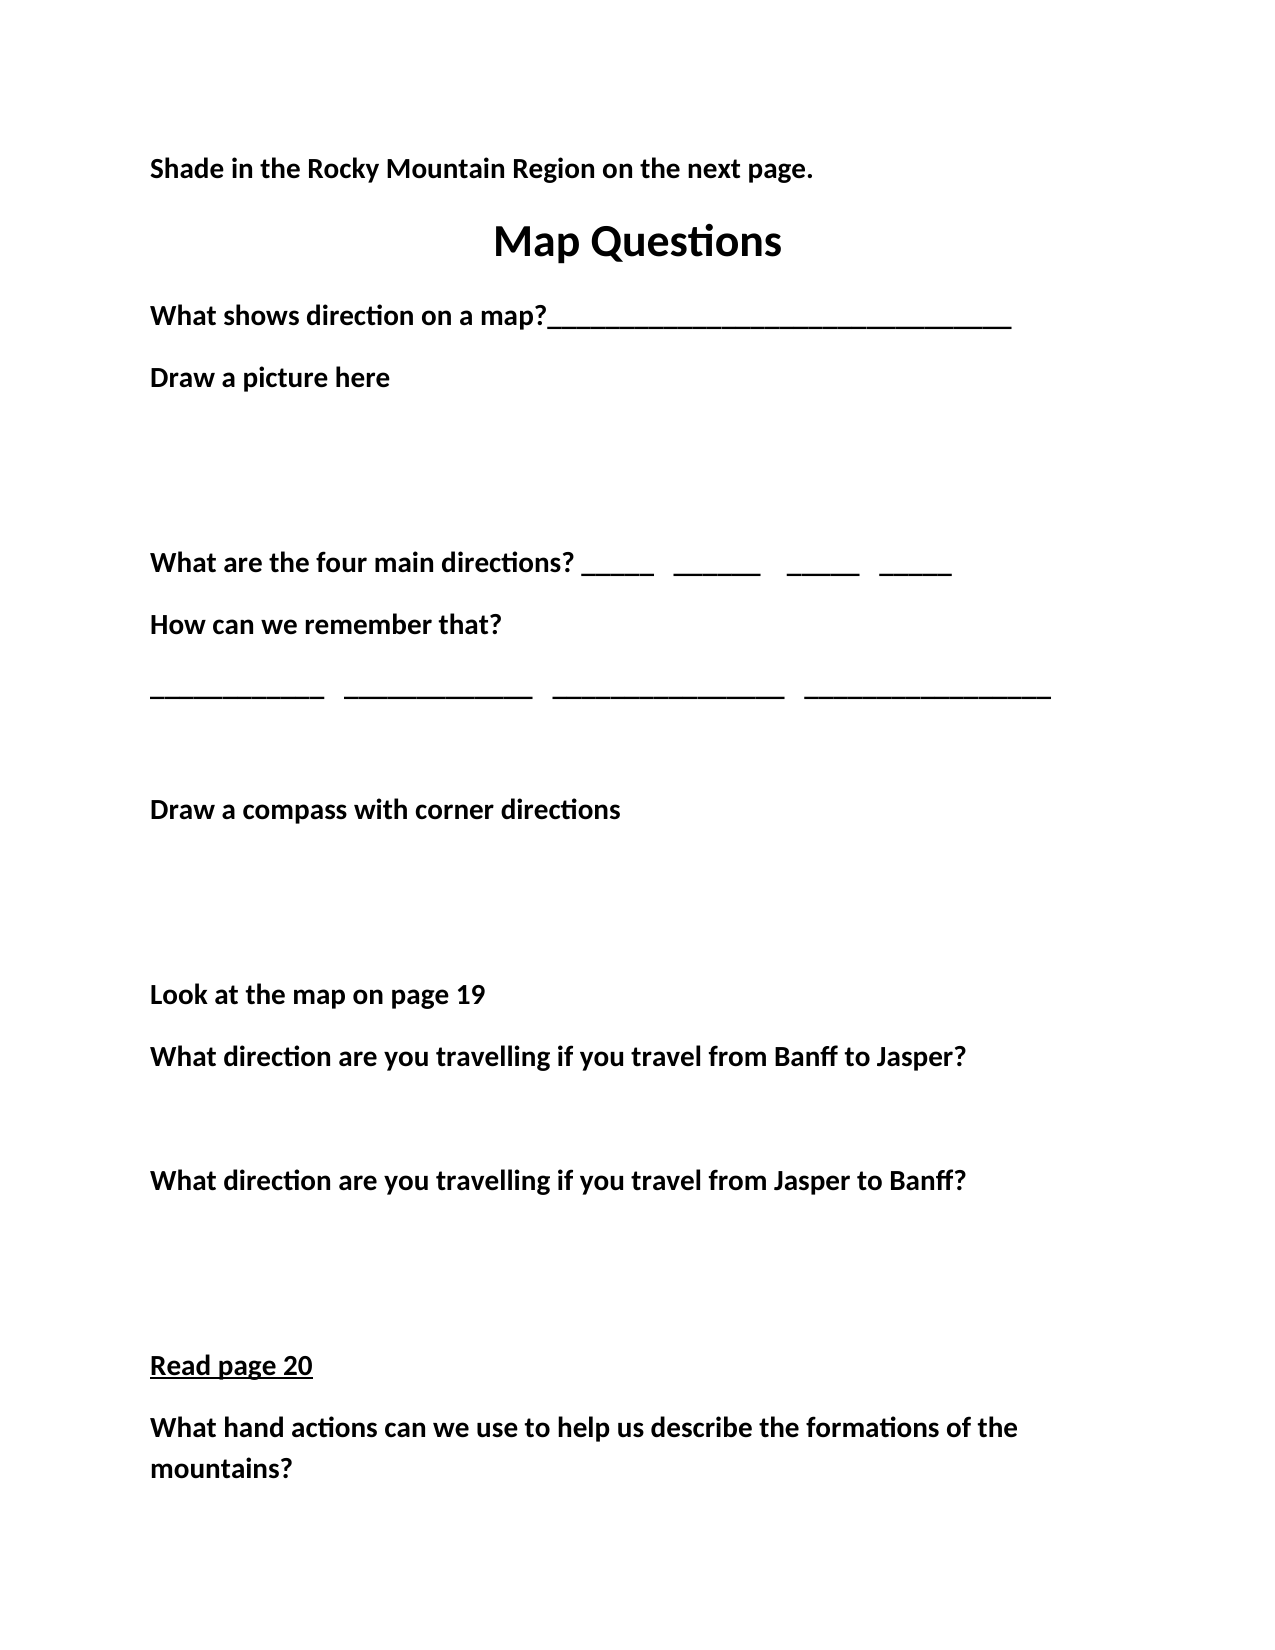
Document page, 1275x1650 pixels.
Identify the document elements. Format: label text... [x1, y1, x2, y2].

text How can we remember that? [150, 606, 1125, 641]
text What shows direction on a map?________________________________ [150, 297, 1125, 332]
text Read page 20 [150, 1347, 1125, 1383]
text Draw a compass with corner directions [150, 791, 1125, 827]
text What direction are you travelling if you travel from Jasper to Banff? [150, 1162, 1125, 1197]
text What direction are you travelling if you travel from Banff to Jasper? [150, 1038, 1125, 1074]
text ____________ _____________ ________________ _________________ [150, 667, 1125, 703]
text Draw a picture here [150, 359, 1125, 394]
text What hand actions can we use to help us describe the formations of the mountains? [150, 1409, 1125, 1485]
text What are the four main directions? _____ ______ _____ _____ [150, 544, 1125, 579]
text Look at the map on page 19 [150, 976, 1125, 1012]
text Shade in the Rocky Mountain Region on the next page. [150, 150, 1125, 186]
text Map Questions [150, 212, 1125, 268]
